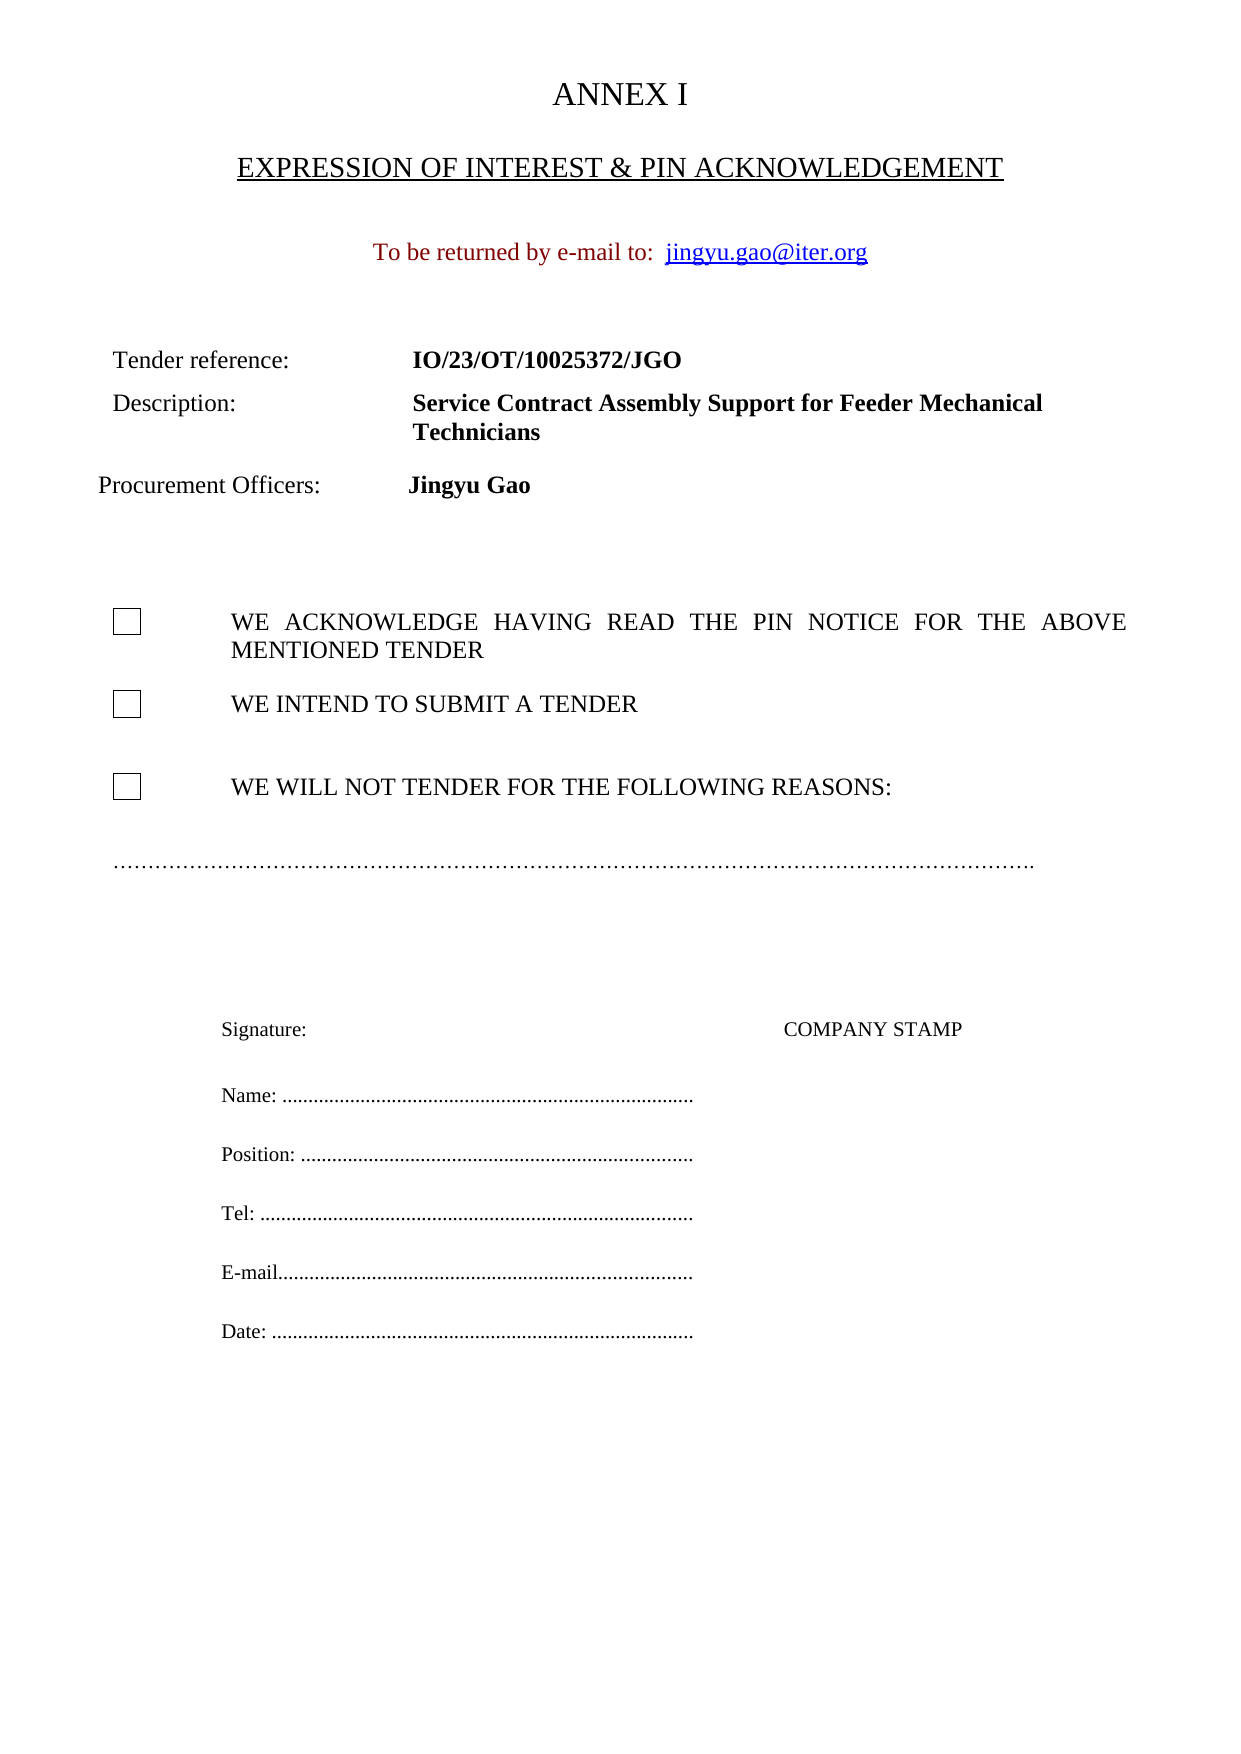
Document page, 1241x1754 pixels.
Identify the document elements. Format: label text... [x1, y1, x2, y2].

text Description: Service Contract Assembly Support for Feeder Mechanical Technicians [112, 388, 1128, 445]
text ……………………………………………………………………………………………………………………. [112, 848, 1128, 873]
table_header COMPANY STAMP [716, 969, 1030, 1360]
text WE INTEND TO SUBMIT A TENDER [112, 689, 1128, 718]
text WE ACKNOWLEDGE HAVING READ THE PIN NOTICE FOR THE ABOVE MENTIONED TENDER [112, 607, 1128, 664]
table_cell Name: [210, 1065, 716, 1124]
text To be returned by e-mail to: jingyu.gao@iter.org [112, 237, 1128, 266]
text WE WILL NOT TENDER FOR THE FOLLOWING REASONS: [112, 772, 1128, 800]
text EXPRESSION OF INTEREST & PIN ACKNOWLEDGEMENT [112, 150, 1128, 183]
table_cell Tel: [210, 1183, 716, 1242]
table_cell Date: [210, 1301, 716, 1360]
text Tender reference: IO/23/OT/10025372/JGO [112, 345, 1128, 373]
text Procurement Officers: Jingyu Gao [98, 470, 1128, 499]
table_header Signature: [210, 969, 716, 1065]
table_cell E-mail [210, 1242, 716, 1301]
table_cell Position: [210, 1124, 716, 1183]
